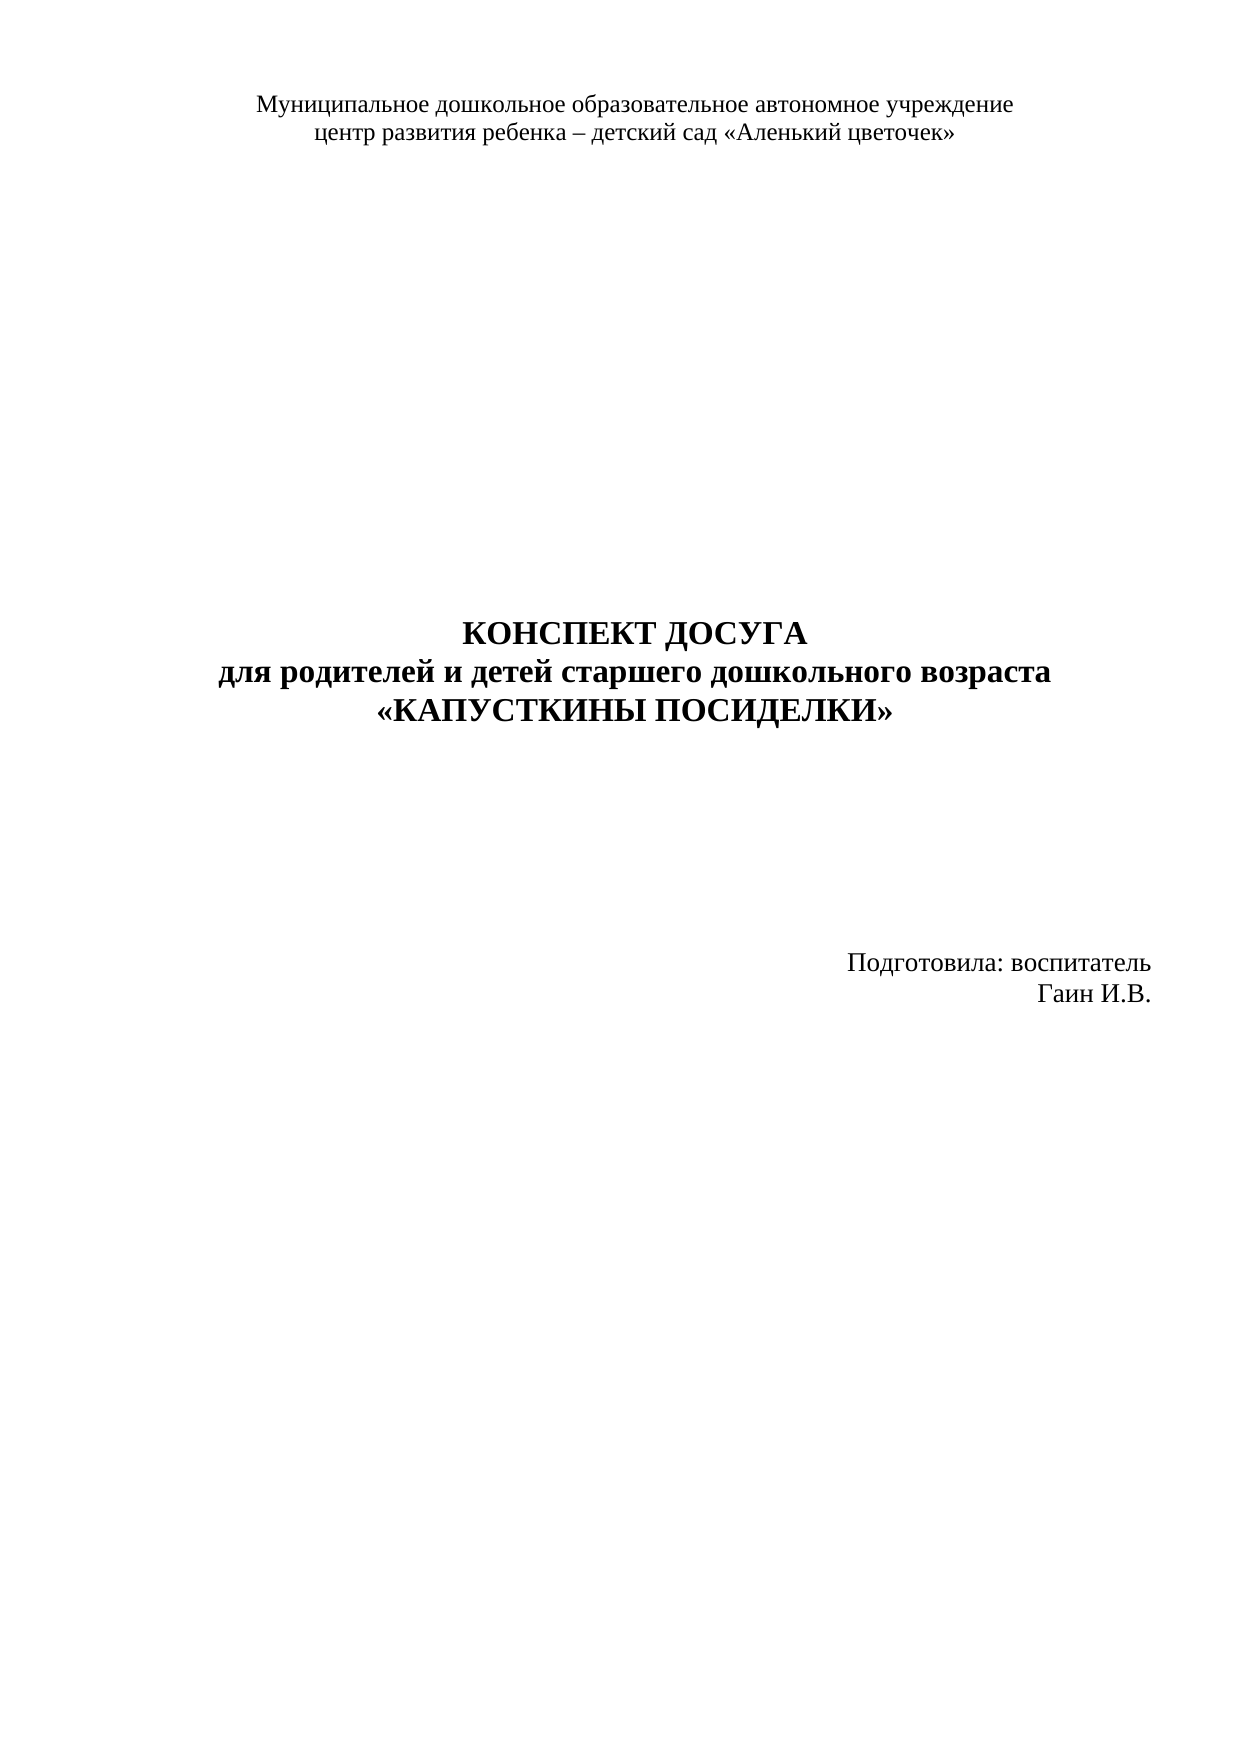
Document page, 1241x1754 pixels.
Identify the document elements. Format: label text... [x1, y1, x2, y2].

text КОНСПЕКТ ДОСУГА [118, 613, 1152, 652]
text для родителей и детей старшего дошкольного возраста [118, 652, 1152, 690]
text Муниципальное дошкольное образовательное автономное учреждение [118, 89, 1152, 117]
text «КАПУСТКИНЫ ПОСИДЕЛКИ» [118, 690, 1152, 728]
text центр развития ребенка – детский сад «Аленький цветочек» [118, 117, 1152, 146]
text Гаин И.В. [118, 977, 1152, 1009]
text Подготовила: воспитатель [118, 946, 1152, 977]
